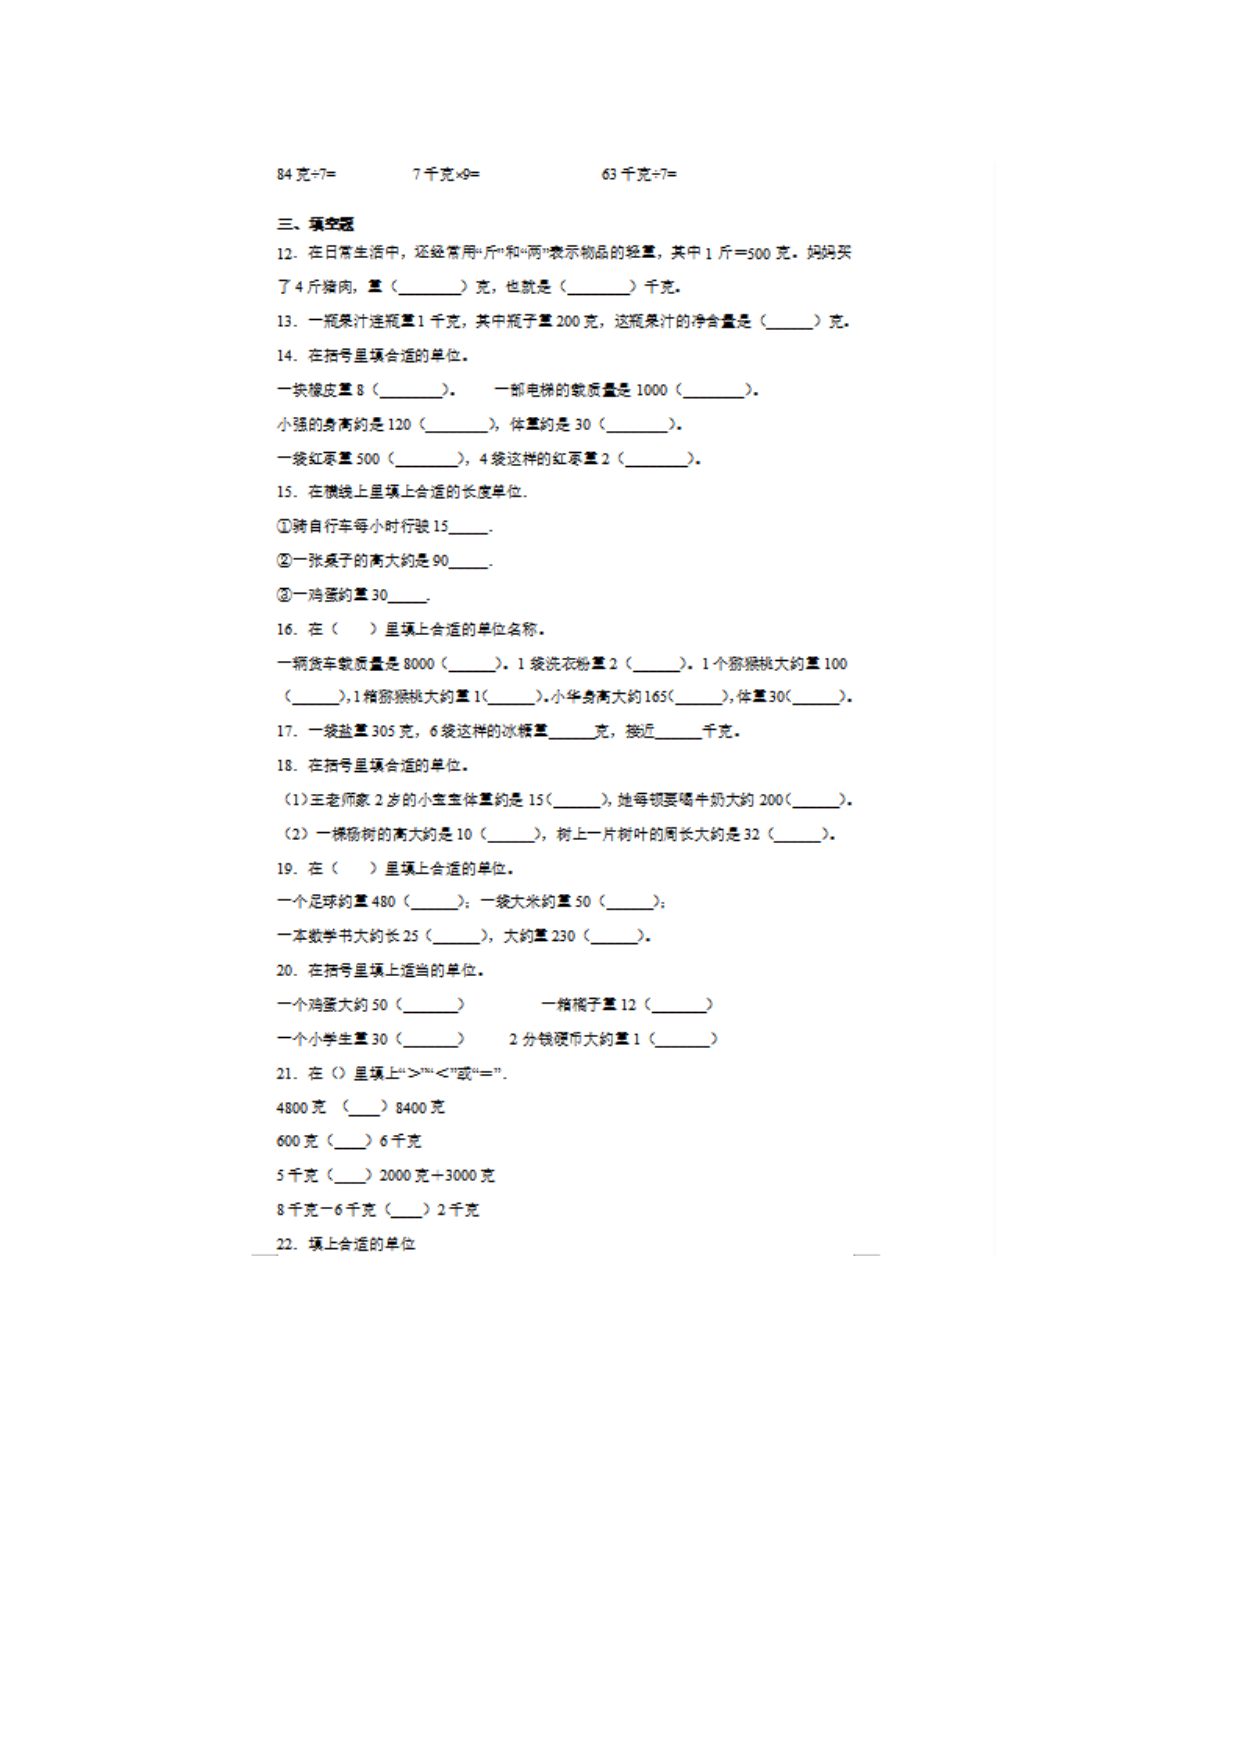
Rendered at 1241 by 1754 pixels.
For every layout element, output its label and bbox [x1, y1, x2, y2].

picture [244, 162, 996, 1256]
